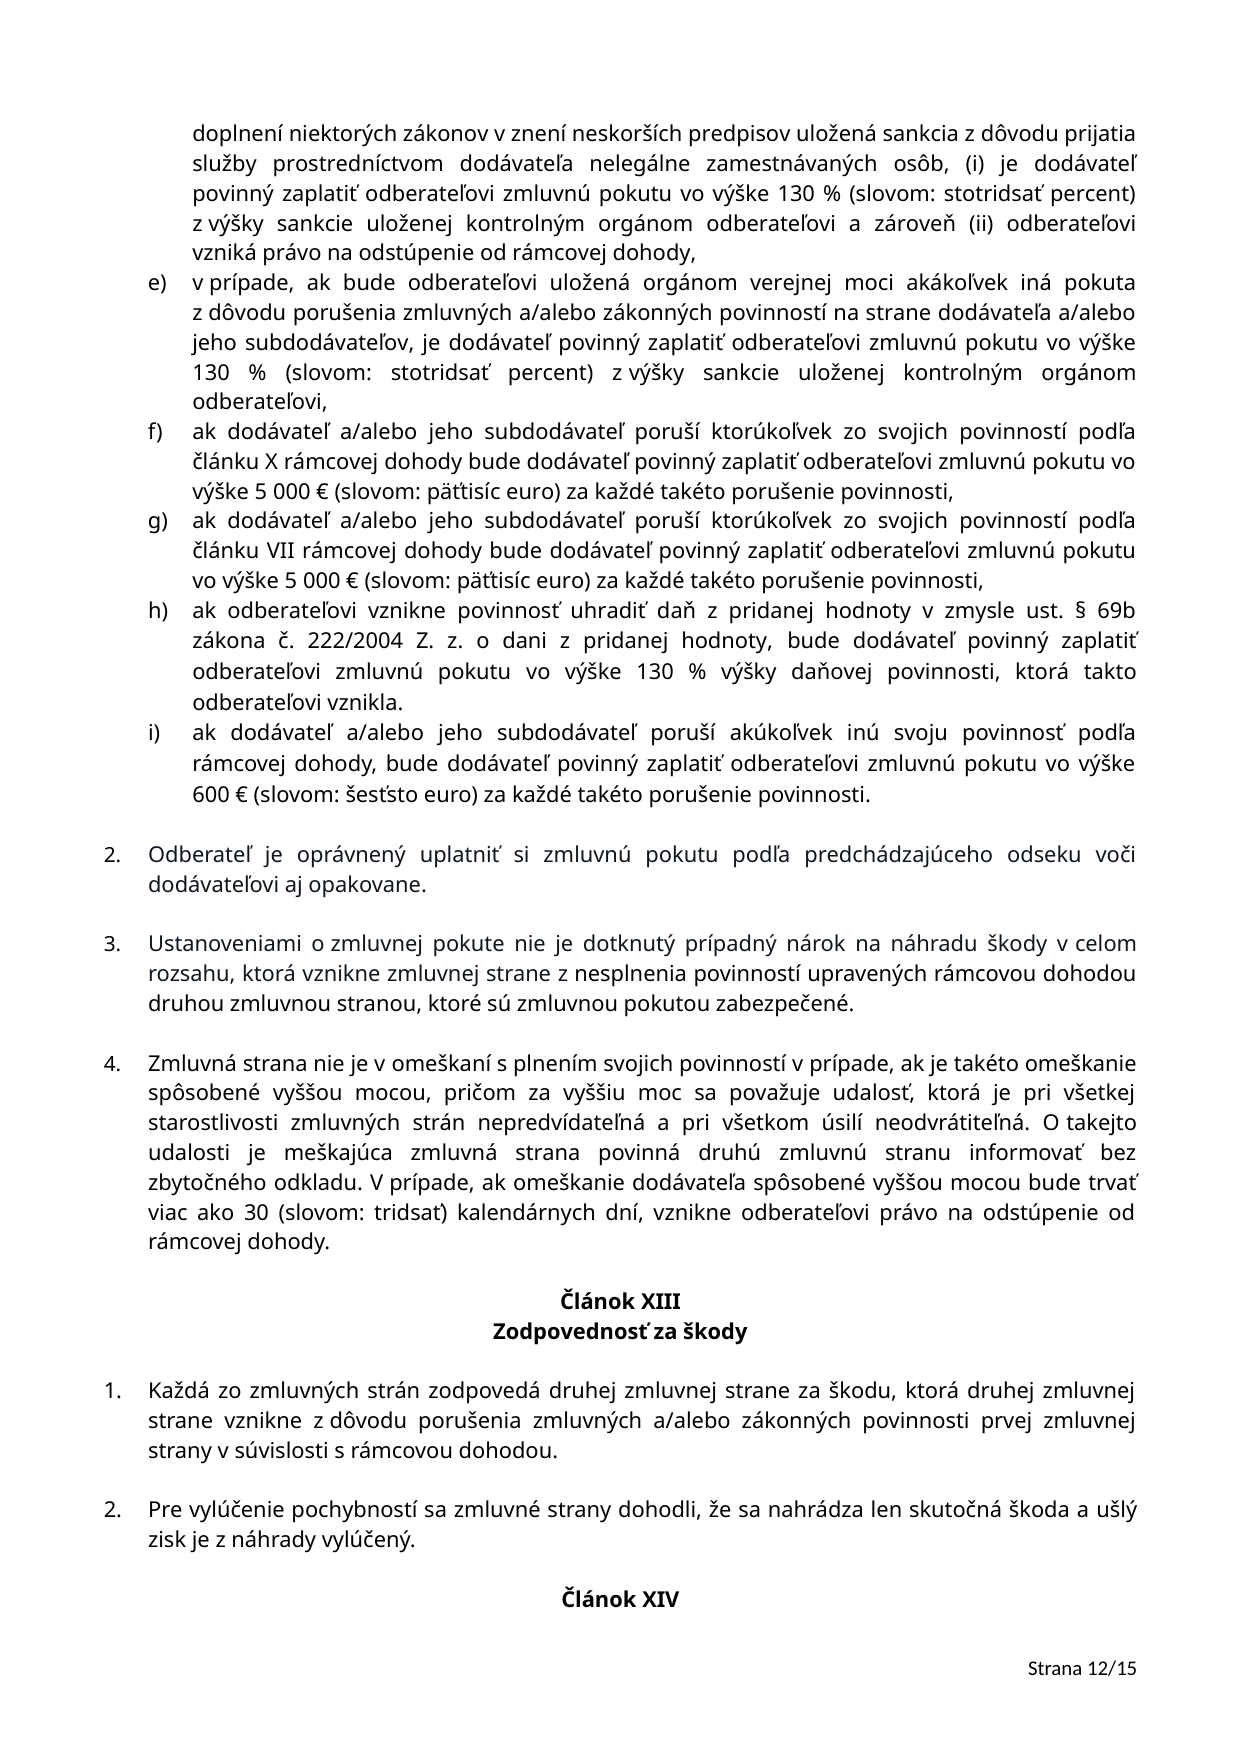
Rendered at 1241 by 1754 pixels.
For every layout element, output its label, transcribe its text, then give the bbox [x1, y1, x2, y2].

list ak odberateľovi vznikne povinnosť uhradiť daň z pridanej hodnoty v zmysle ust. § 69b zákona č. 222/2004 Z. z. o dani z pridanej hodnoty, bude dodávateľ povinný zaplatiť odberateľovi zmluvnú pokutu vo výške 130 % výšky daňovej povinnosti, ktorá takto odberateľovi vznikla. [148, 595, 1137, 717]
list ak dodávateľ a/alebo jeho subdodávateľ poruší ktorúkoľvek zo svojich povinností podľa článku X rámcovej dohody bude dodávateľ povinný zaplatiť odberateľovi zmluvnú pokutu vo výške 5 000 € (slovom: päťtisíc euro) za každé takéto porušenie povinnosti, [148, 416, 1137, 506]
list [148, 118, 1137, 267]
text Článok XIV [103, 1584, 1137, 1614]
text Zodpovednosť za škody [103, 1316, 1137, 1346]
list ak dodávateľ a/alebo jeho subdodávateľ poruší akúkoľvek inú svoju povinnosť podľa rámcovej dohody, bude dodávateľ povinný zaplatiť odberateľovi zmluvnú pokutu vo výške 600 € (slovom: šesťsto euro) za každé takéto porušenie povinnosti. [148, 717, 1137, 808]
list v prípade, ak bude odberateľovi uložená orgánom verejnej moci akákoľvek iná pokuta z dôvodu porušenia zmluvných a/alebo zákonných povinností na strane dodávateľa a/alebo jeho subdodávateľov, je dodávateľ povinný zaplatiť odberateľovi zmluvnú pokutu vo výške 130 % (slovom: stotridsať percent) z výšky sankcie uloženej kontrolným orgánom odberateľovi, [148, 267, 1137, 416]
list Pre vylúčenie pochybností sa zmluvné strany dohodli, že sa nahrádza len skutočná škoda a ušlý zisk je z náhrady vylúčený. [103, 1494, 1137, 1554]
list Ustanoveniami o zmluvnej pokute nie je dotknutý prípadný nárok na náhradu škody v celom rozsahu, ktorá vznikne zmluvnej strane z nesplnenia povinností upravených rámcovou dohodou druhou zmluvnou stranou, ktoré sú zmluvnou pokutou zabezpečené. [103, 928, 1137, 1018]
list ak dodávateľ a/alebo jeho subdodávateľ poruší ktorúkoľvek zo svojich povinností podľa článku VII rámcovej dohody bude dodávateľ povinný zaplatiť odberateľovi zmluvnú pokutu vo výške 5 000 € (slovom: päťtisíc euro) za každé takéto porušenie povinnosti, [148, 506, 1137, 595]
list Odberateľ je oprávnený uplatniť si zmluvnú pokutu podľa predchádzajúceho odseku voči dodávateľovi aj opakovane. [103, 839, 1137, 899]
list Zmluvná strana nie je v omeškaní s plnením svojich povinností v prípade, ak je takéto omeškanie spôsobené vyššou mocou, pričom za vyššiu moc sa považuje udalosť, ktorá je pri všetkej starostlivosti zmluvných strán nepredvídateľná a pri všetkom úsilí neodvrátiteľná. O takejto udalosti je meškajúca zmluvná strana povinná druhú zmluvnú stranu informovať bez zbytočného odkladu. V prípade, ak omeškanie dodávateľa spôsobené vyššou mocou bude trvať viac ako 30 (slovom: tridsať) kalendárnych dní, vznikne odberateľovi právo na odstúpenie od rámcovej dohody. [103, 1048, 1137, 1256]
text Článok XIII [103, 1286, 1137, 1316]
list Každá zo zmluvných strán zodpovedá druhej zmluvnej strane za škodu, ktorá druhej zmluvnej strane vznikne z dôvodu porušenia zmluvných a/alebo zákonných povinnosti prvej zmluvnej strany v súvislosti s rámcovou dohodou. [103, 1375, 1137, 1465]
